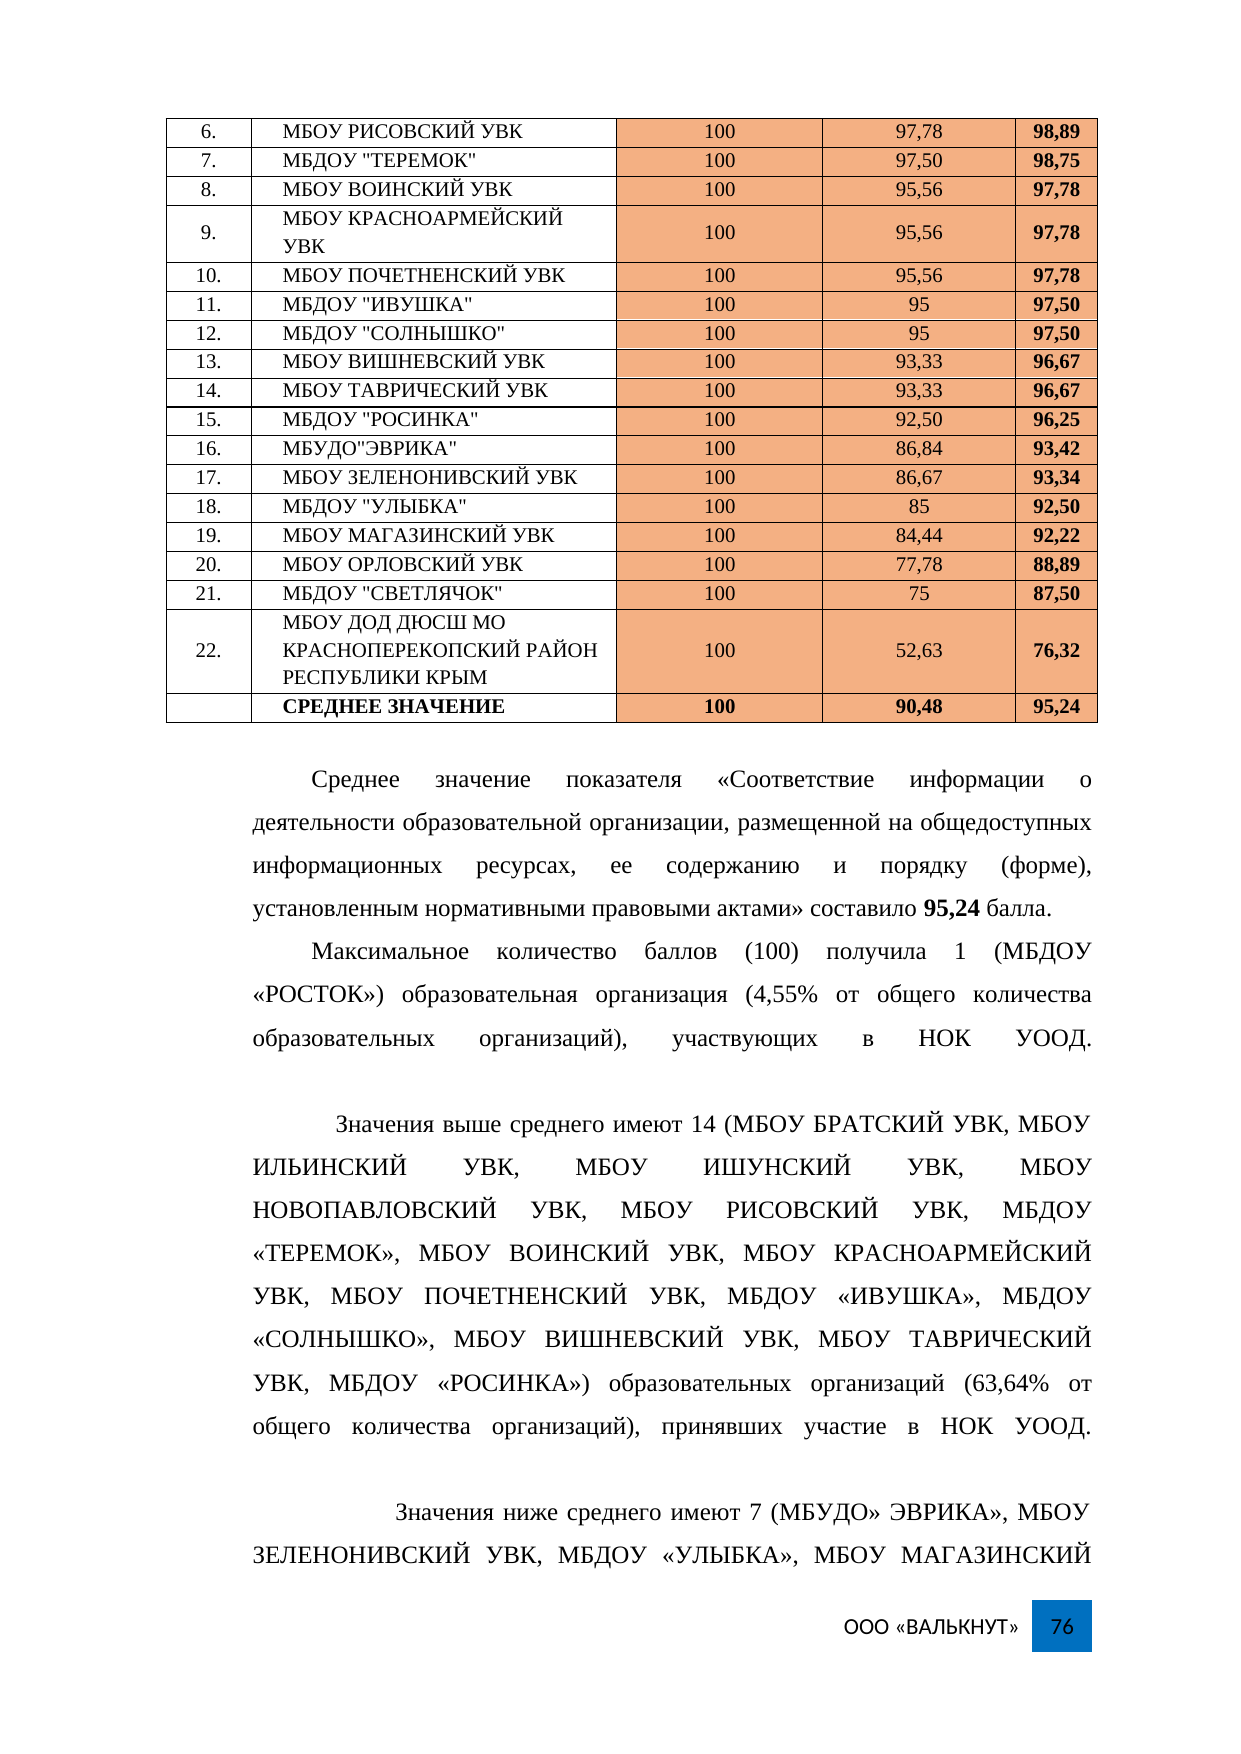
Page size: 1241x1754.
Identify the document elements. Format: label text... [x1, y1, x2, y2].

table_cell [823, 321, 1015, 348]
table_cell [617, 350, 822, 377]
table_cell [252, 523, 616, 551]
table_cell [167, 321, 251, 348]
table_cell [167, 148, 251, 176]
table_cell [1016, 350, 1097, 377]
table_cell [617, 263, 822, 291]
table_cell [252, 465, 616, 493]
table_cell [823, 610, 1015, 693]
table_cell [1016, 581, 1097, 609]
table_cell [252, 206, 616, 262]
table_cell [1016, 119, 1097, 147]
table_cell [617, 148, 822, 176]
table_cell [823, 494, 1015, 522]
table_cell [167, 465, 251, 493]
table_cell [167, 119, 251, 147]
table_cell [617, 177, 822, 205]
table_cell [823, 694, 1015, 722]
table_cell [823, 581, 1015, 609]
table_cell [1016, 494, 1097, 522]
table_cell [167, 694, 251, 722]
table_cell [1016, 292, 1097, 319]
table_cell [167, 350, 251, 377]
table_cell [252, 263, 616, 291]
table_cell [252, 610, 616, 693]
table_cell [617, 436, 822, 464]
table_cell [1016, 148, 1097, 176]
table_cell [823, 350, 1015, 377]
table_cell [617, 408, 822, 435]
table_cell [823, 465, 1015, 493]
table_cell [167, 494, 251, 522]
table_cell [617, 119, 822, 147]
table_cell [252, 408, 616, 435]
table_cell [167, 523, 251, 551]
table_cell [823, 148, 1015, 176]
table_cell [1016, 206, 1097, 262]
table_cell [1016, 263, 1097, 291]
text Среднее значение показателя «Соответствие информации о деятельности образовательной организации, размещенной на общедоступных информационных ресурсах, ее содержанию и порядку (форме), установленным нормативными правовыми актами» составило 95,24 балла. [252, 764, 1092, 922]
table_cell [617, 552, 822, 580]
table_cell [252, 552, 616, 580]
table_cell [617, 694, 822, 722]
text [252, 936, 1092, 1569]
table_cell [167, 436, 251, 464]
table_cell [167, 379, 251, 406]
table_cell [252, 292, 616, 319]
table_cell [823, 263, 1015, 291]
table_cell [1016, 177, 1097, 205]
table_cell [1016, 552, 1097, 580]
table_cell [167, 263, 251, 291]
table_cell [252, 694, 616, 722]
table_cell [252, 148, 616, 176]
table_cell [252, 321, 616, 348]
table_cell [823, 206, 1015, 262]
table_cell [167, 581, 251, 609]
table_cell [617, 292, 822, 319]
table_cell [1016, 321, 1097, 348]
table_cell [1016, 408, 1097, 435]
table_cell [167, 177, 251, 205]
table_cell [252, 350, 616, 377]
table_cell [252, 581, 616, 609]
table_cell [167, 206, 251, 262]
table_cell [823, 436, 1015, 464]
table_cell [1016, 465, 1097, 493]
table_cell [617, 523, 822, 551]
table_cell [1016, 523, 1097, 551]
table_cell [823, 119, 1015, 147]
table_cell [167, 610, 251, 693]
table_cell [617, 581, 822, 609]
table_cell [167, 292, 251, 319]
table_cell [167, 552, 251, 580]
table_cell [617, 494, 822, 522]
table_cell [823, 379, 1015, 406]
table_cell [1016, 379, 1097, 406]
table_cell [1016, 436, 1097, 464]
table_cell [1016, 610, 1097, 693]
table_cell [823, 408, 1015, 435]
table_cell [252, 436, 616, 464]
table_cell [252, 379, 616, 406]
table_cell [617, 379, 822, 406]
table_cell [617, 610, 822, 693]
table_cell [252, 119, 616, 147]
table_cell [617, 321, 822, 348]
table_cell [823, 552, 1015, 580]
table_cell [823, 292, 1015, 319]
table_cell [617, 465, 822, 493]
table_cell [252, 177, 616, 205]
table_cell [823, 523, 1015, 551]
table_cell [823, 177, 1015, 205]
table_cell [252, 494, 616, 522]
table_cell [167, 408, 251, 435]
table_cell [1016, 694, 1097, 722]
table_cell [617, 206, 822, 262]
